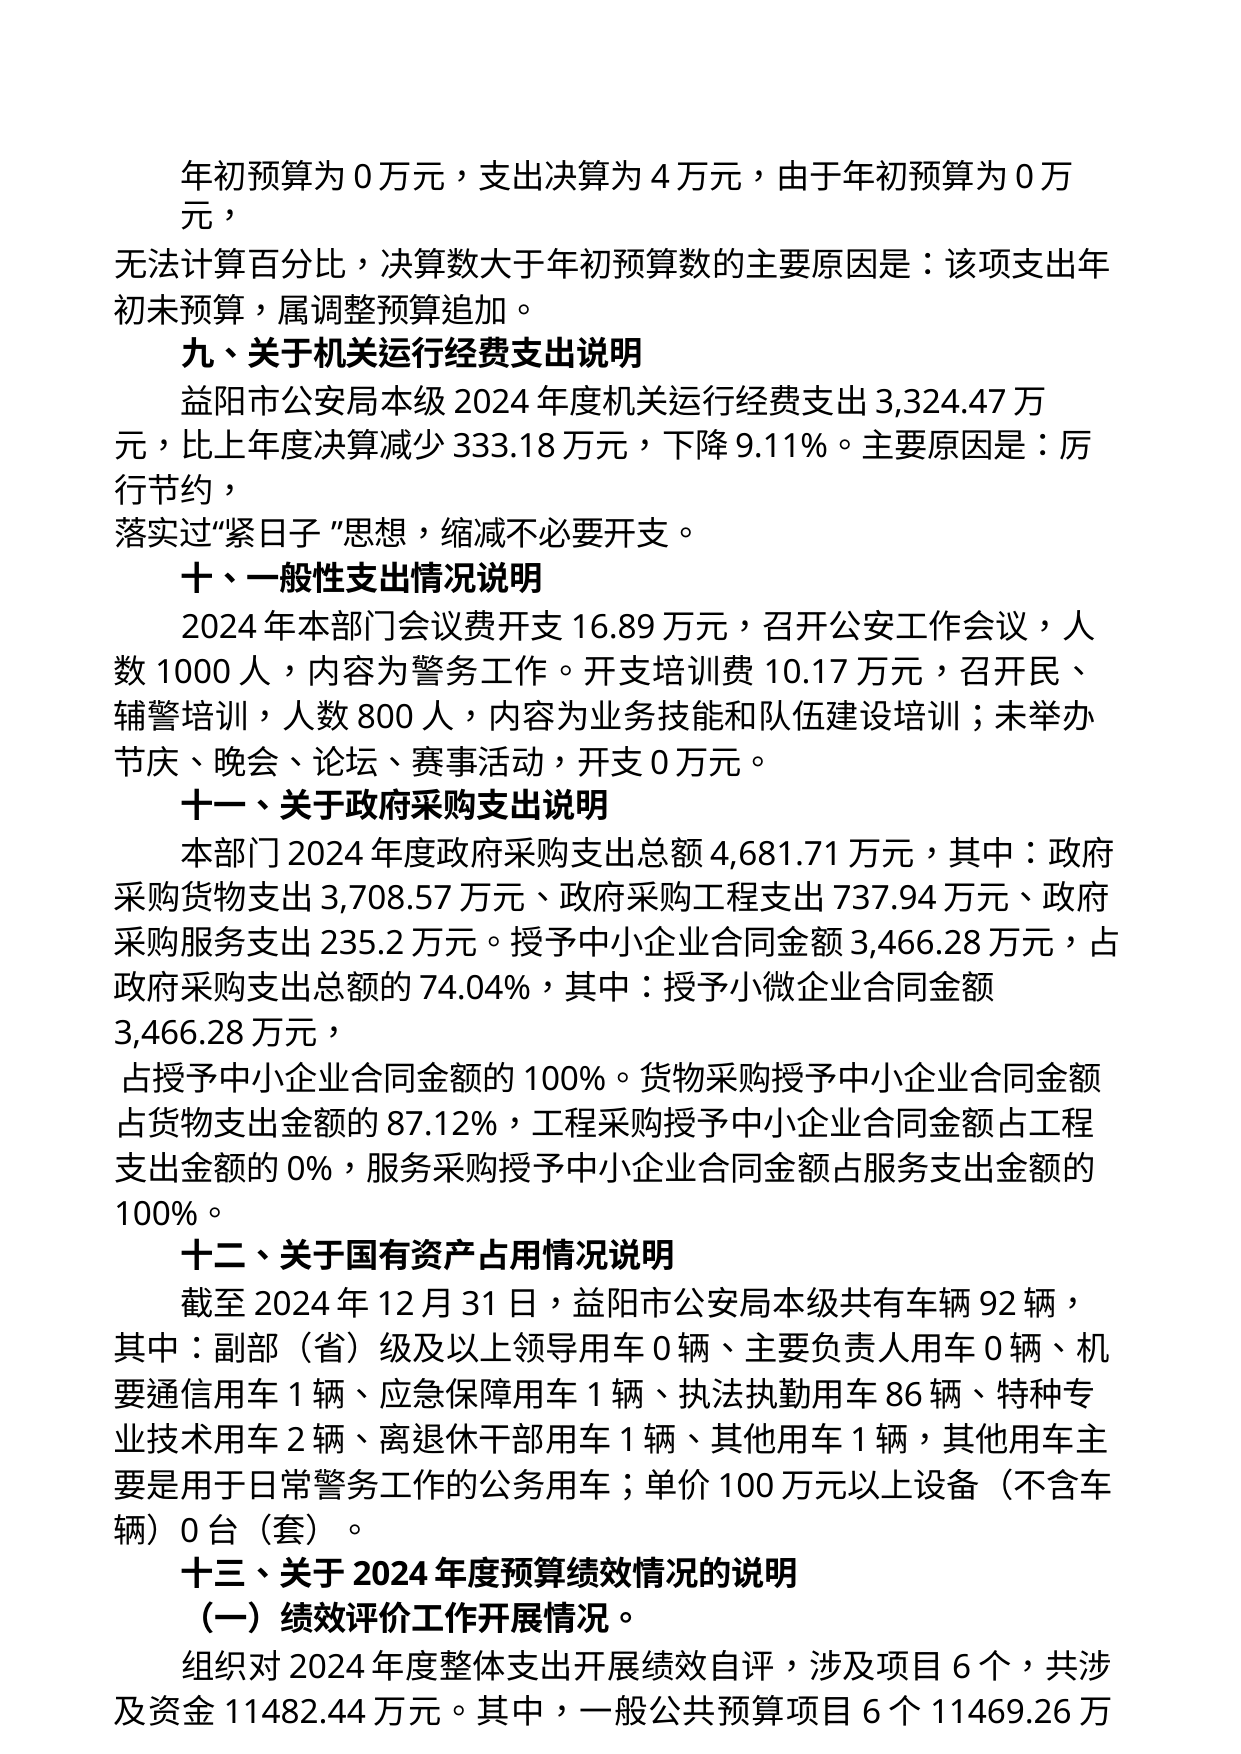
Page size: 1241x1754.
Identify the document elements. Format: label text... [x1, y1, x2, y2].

text 本部门2024年度政府采购支出总额4,681.71万元，其中：政府采购货物支出3,708.57万元、政府采购工程支出737.94万元、政府采购服务支出235.2万元。授予中小企业合同金额3,466.28万元，占政府采购支出总额的74.04%，其中：授予小微企业合同金额3,466.28万元， [113, 830, 1128, 1054]
text 2024年本部门会议费开支16.89万元，召开公安工作会议，人数1000人，内容为警务工作。开支培训费10.17万元，召开民、辅警培训，人数800人，内容为业务技能和队伍建设培训；未举办节庆、晚会、论坛、赛事活动，开支0万元。 [113, 602, 1096, 784]
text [113, 1643, 1113, 1734]
text 十二、关于国有资产占用情况说明 [180, 1235, 1128, 1276]
text 落实过“紧日子 ”思想，缩减不必要开支。 [114, 512, 1128, 554]
text 十一、关于政府采购支出说明 [180, 784, 1128, 825]
text （一）绩效评价工作开展情况。 [181, 1597, 1128, 1639]
text 无法计算百分比，决算数大于年初预算数的主要原因是：该项支出年初未预算，属调整预算追加。 [113, 241, 1113, 332]
text 占授予中小企业合同金额的100%。货物采购授予中小企业合同金额占货物支出金额的87.12%，工程采购授予中小企业合同金额占工程支出金额的0%，服务采购授予中小企业合同金额占服务支出金额的100%。 [114, 1055, 1110, 1235]
text 年初预算为0万元，支出决算为4万元，由于年初预算为0万元， [181, 155, 1128, 238]
text 十、一般性支出情况说明 [180, 557, 1128, 599]
text 截至2024年12月31日，益阳市公安局本级共有车辆92辆，其中：副部（省）级及以上领导用车0辆、主要负责人用车0辆、机要通信用车1辆、应急保障用车1辆、执法执勤用车86辆、特种专业技术用车2辆、离退休干部用车1辆、其他用车1辆，其他用车主要是用于日常警务工作的公务用车；单价100万元以上设备（不含车辆）0台（套）。 [113, 1280, 1113, 1552]
text 九、关于机关运行经费支出说明 [181, 332, 1128, 373]
text 十三、关于2024年度预算绩效情况的说明 [180, 1552, 1128, 1593]
text 益阳市公安局本级2024年度机关运行经费支出3,324.47万元，比上年度决算减少333.18万元，下降9.11%。主要原因是：厉行节约， [114, 377, 1113, 512]
